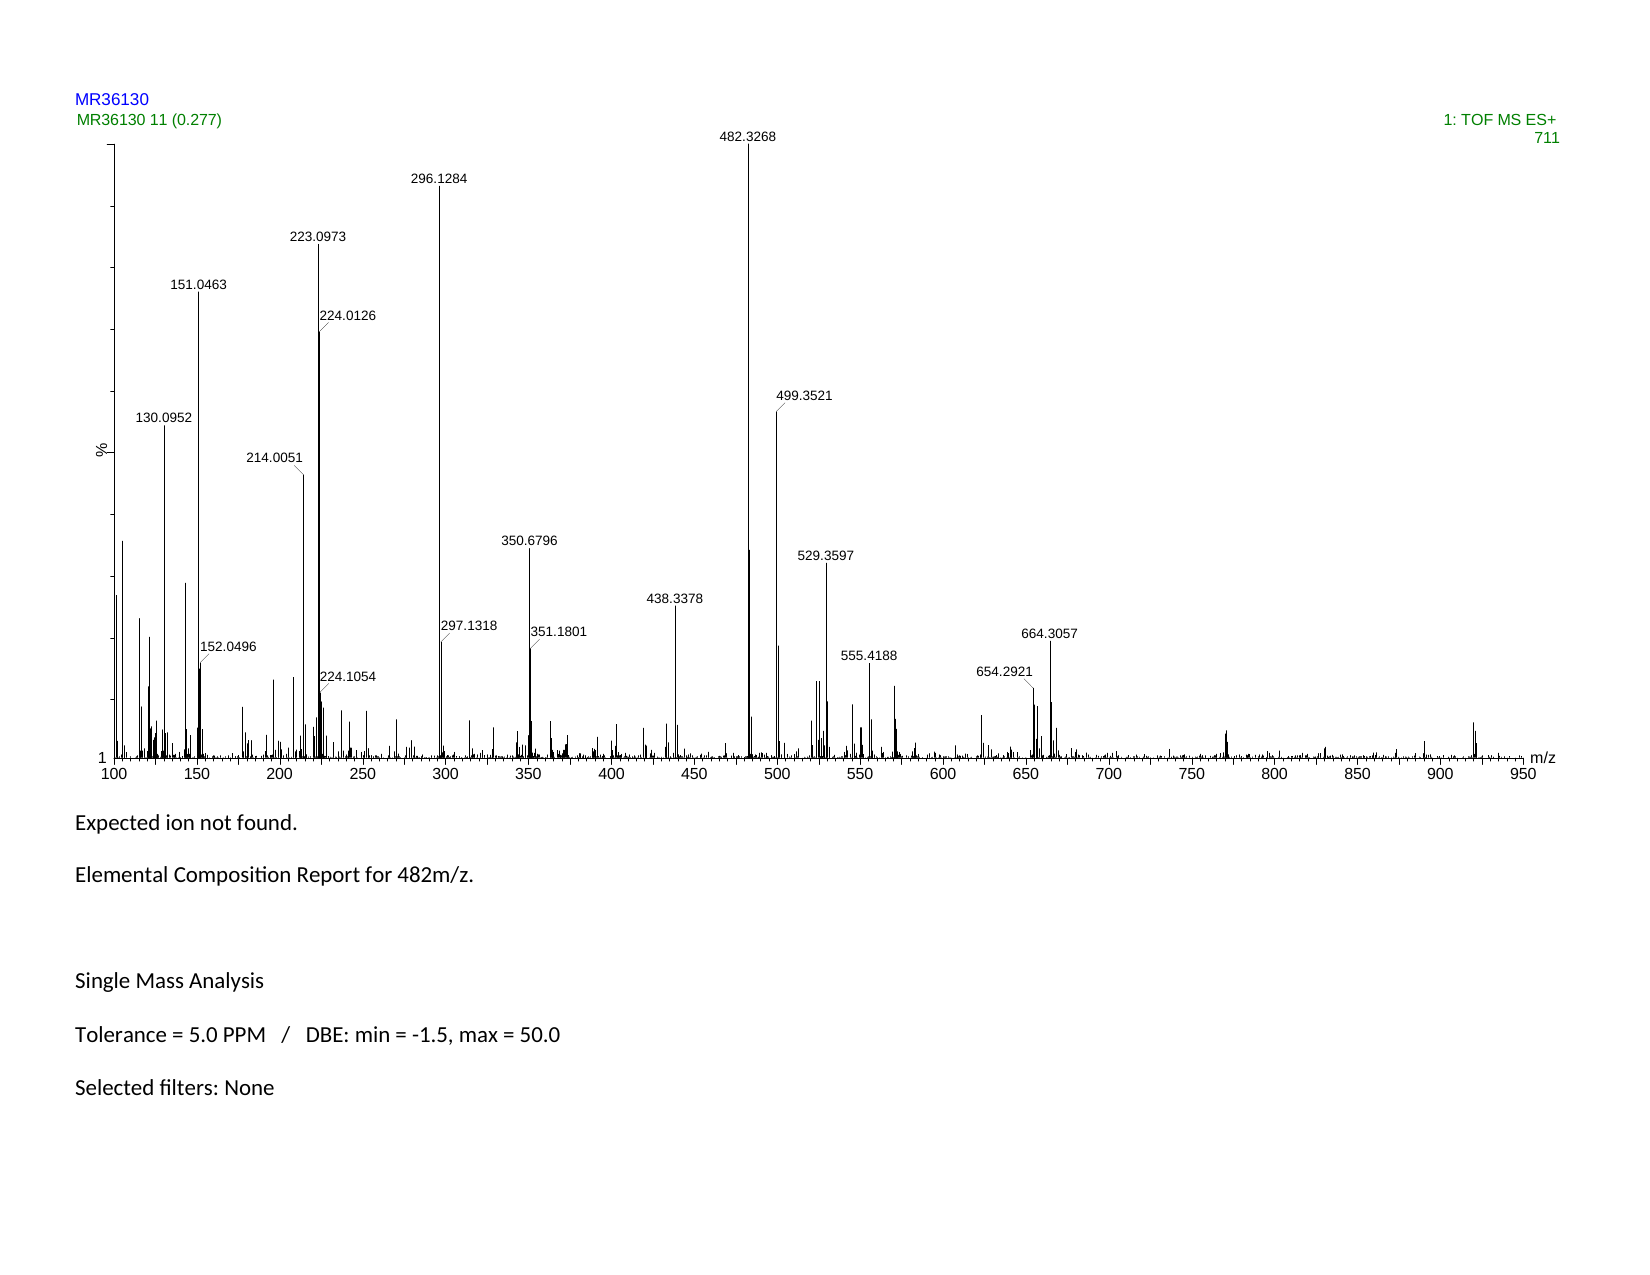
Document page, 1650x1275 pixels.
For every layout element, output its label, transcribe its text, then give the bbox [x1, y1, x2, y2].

text Tolerance = 5.0 PPM / DBE: min = -1.5, max = 50.0 [75, 1020, 1563, 1048]
text Single Mass Analysis [75, 967, 1563, 995]
text Elemental Composition Report for 482m/z. [75, 861, 1563, 889]
text Expected ion not found. [75, 808, 1563, 836]
text Selected filters: None [75, 1073, 1563, 1101]
